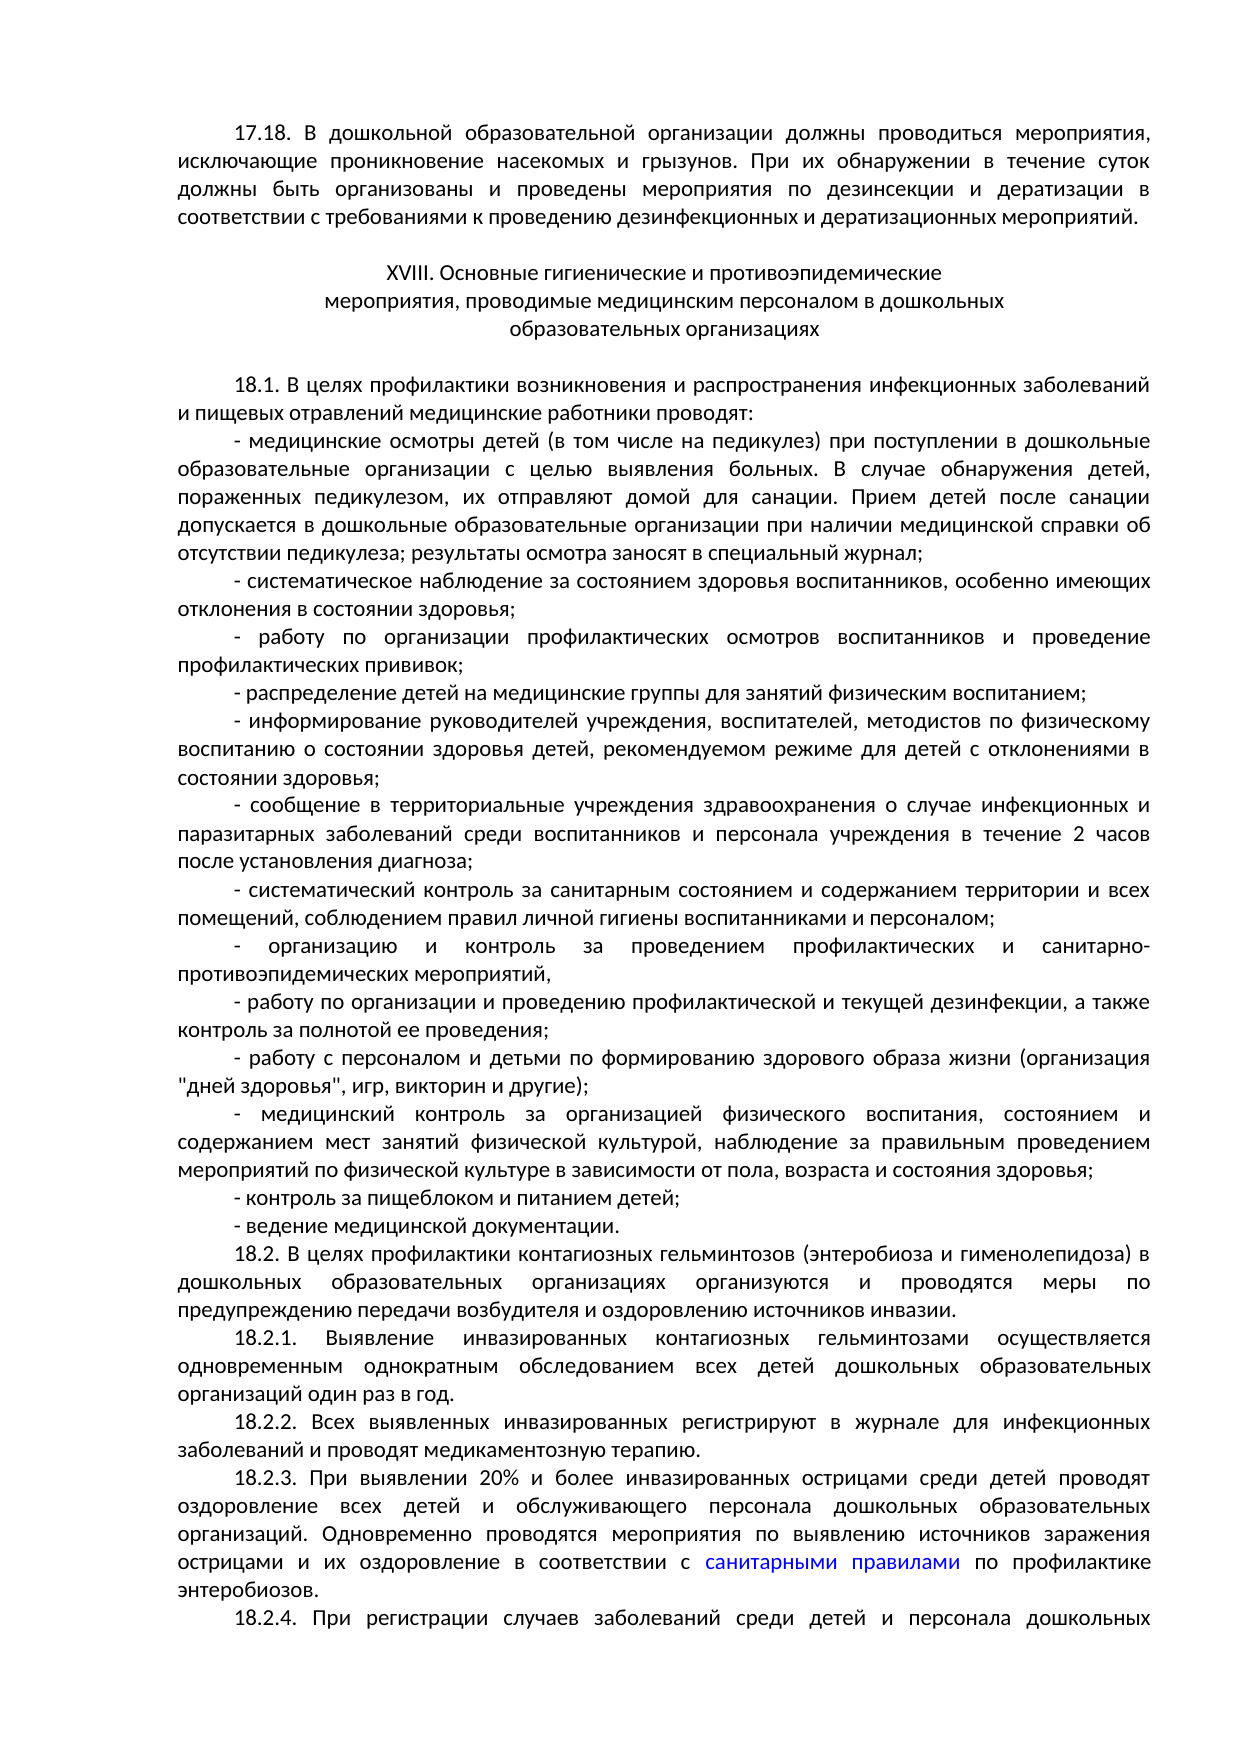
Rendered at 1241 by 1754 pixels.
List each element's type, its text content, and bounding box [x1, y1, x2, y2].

text 17.18. В дошкольной образовательной организации должны проводиться мероприятия, исключающие проникновение насекомых и грызунов. При их обнаружении в течение суток должны быть организованы и проведены мероприятия по дезинсекции и дератизации в соответствии с требованиями к проведению дезинфекционных и дератизационных мероприятий. [177, 118, 1152, 230]
text - систематическое наблюдение за состоянием здоровья воспитанников, особенно имеющих отклонения в состоянии здоровья; [177, 566, 1152, 622]
text мероприятия, проводимые медицинским персоналом в дошкольных [177, 286, 1152, 314]
text 18.2. В целях профилактики контагиозных гельминтозов (энтеробиоза и гименолепидоза) в дошкольных образовательных организациях организуются и проводятся меры по предупреждению передачи возбудителя и оздоровлению источников инвазии. [177, 1239, 1152, 1323]
text 18.2.2. Всех выявленных инвазированных регистрируют в журнале для инфекционных заболеваний и проводят медикаментозную терапию. [177, 1407, 1152, 1463]
text - ведение медицинской документации. [177, 1211, 1152, 1239]
text XVIII. Основные гигиенические и противоэпидемические [177, 258, 1152, 286]
text - информирование руководителей учреждения, воспитателей, методистов по физическому воспитанию о состоянии здоровья детей, рекомендуемом режиме для детей с отклонениями в состоянии здоровья; [177, 707, 1152, 791]
text 18.1. В целях профилактики возникновения и распространения инфекционных заболеваний и пищевых отравлений медицинские работники проводят: [177, 370, 1152, 426]
text - организацию и контроль за проведением профилактических и санитарно-противоэпидемических мероприятий, [177, 931, 1152, 987]
text - работу по организации и проведению профилактической и текущей дезинфекции, а также контроль за полнотой ее проведения; [177, 987, 1152, 1043]
text - сообщение в территориальные учреждения здравоохранения о случае инфекционных и паразитарных заболеваний среди воспитанников и персонала учреждения в течение 2 часов после установления диагноза; [177, 791, 1152, 875]
text - контроль за пищеблоком и питанием детей; [177, 1183, 1152, 1211]
text 18.2.3. При выявлении 20% и более инвазированных острицами среди детей проводят оздоровление всех детей и обслуживающего персонала дошкольных образовательных организаций. Одновременно проводятся мероприятия по выявлению источников заражения острицами и их оздоровление в соответствии с санитарными правилами по профилактике энтеробиозов. [177, 1463, 1152, 1603]
text - медицинский контроль за организацией физического воспитания, состоянием и содержанием мест занятий физической культурой, наблюдение за правильным проведением мероприятий по физической культуре в зависимости от пола, возраста и состояния здоровья; [177, 1099, 1152, 1183]
text - систематический контроль за санитарным состоянием и содержанием территории и всех помещений, соблюдением правил личной гигиены воспитанниками и персоналом; [177, 875, 1152, 931]
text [177, 1603, 1152, 1631]
text - работу с персоналом и детьми по формированию здорового образа жизни (организация "дней здоровья", игр, викторин и другие); [177, 1043, 1152, 1099]
text - распределение детей на медицинские группы для занятий физическим воспитанием; [177, 678, 1152, 707]
text образовательных организациях [177, 314, 1152, 342]
text 18.2.1. Выявление инвазированных контагиозных гельминтозами осуществляется одновременным однократным обследованием всех детей дошкольных образовательных организаций один раз в год. [177, 1323, 1152, 1407]
text - работу по организации профилактических осмотров воспитанников и проведение профилактических прививок; [177, 622, 1152, 678]
text - медицинские осмотры детей (в том числе на педикулез) при поступлении в дошкольные образовательные организации с целью выявления больных. В случае обнаружения детей, пораженных педикулезом, их отправляют домой для санации. Прием детей после санации допускается в дошкольные образовательные организации при наличии медицинской справки об отсутствии педикулеза; результаты осмотра заносят в специальный журнал; [177, 426, 1152, 566]
